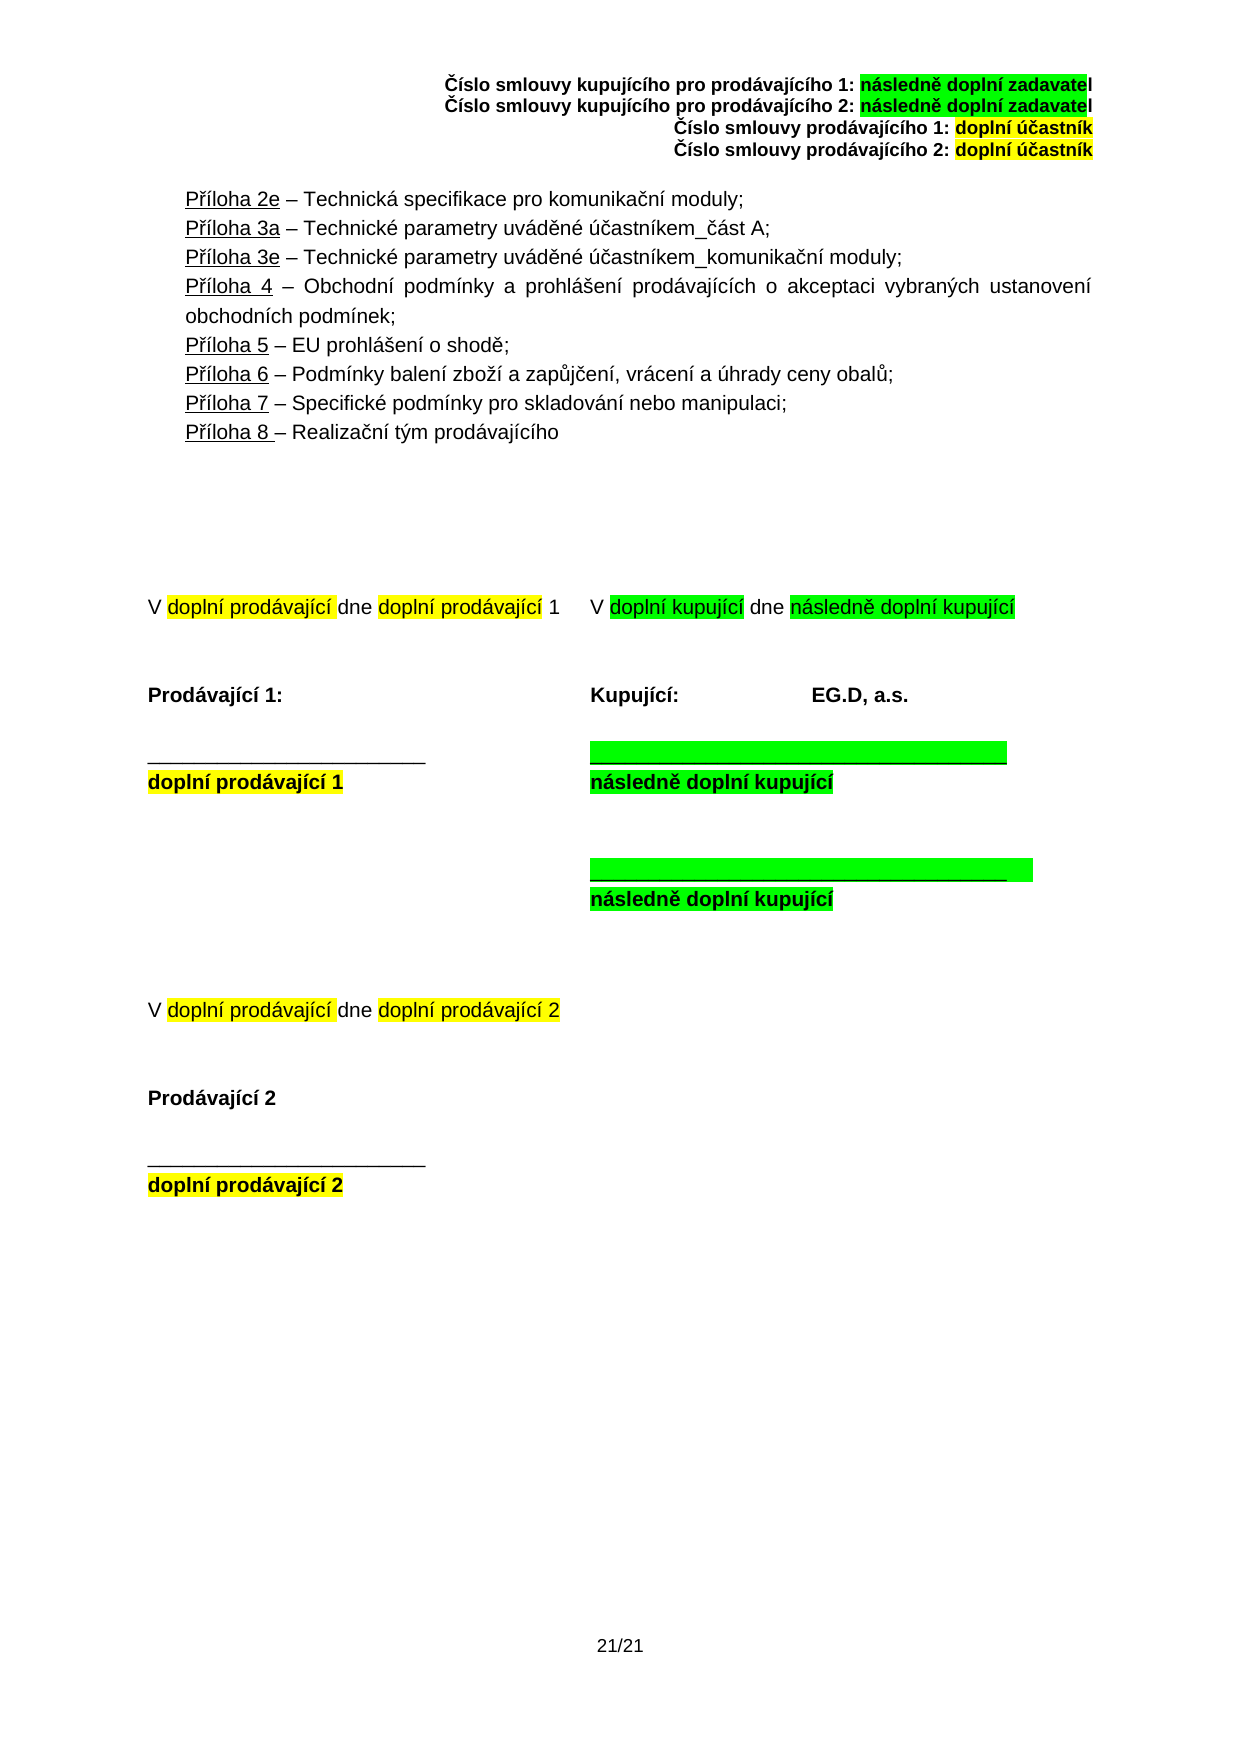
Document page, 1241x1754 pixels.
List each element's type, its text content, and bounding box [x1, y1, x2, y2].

text Příloha 5 – EU prohlášení o shodě; [185, 327, 1093, 357]
text Příloha 3e – Technické parametry uváděné účastníkem_komunikační moduly; [185, 240, 1093, 269]
text ________________________ [148, 1139, 1093, 1168]
text V doplní prodávající dne doplní prodávající 2 [148, 993, 1093, 1022]
text Příloha 2e – Technická specifikace pro komunikační moduly; [185, 182, 1093, 211]
text Příloha 4 – Obchodní podmínky a prohlášení prodávajících o akceptaci vybraných ustanovení obchodních podmínek; [185, 269, 1093, 327]
text Příloha 7 – Specifické podmínky pro skladování nebo manipulaci; [185, 386, 1093, 415]
text Prodávající 1: Kupující: EG.D, a.s. [148, 677, 1093, 707]
text následně doplní kupující [148, 882, 1093, 911]
text V doplní prodávající dne doplní prodávající 1 V doplní kupující dne následně doplní kupující [148, 590, 1093, 619]
text Příloha 3a – Technické parametry uváděné účastníkem_část A; [185, 211, 1093, 240]
text Prodávající 2 [148, 1081, 1093, 1110]
text Příloha 8 – Realizační tým prodávajícího [185, 415, 1093, 444]
text doplní prodávající 1 následně doplní kupující [148, 765, 1093, 823]
text Příloha 6 – Podmínky balení zboží a zapůjčení, vrácení a úhrady ceny obalů; [185, 357, 1093, 386]
text ____________________________________ [148, 852, 1093, 882]
text doplní prodávající 2 [148, 1168, 1093, 1197]
text ________________________ ____________________________________ [148, 736, 1093, 765]
